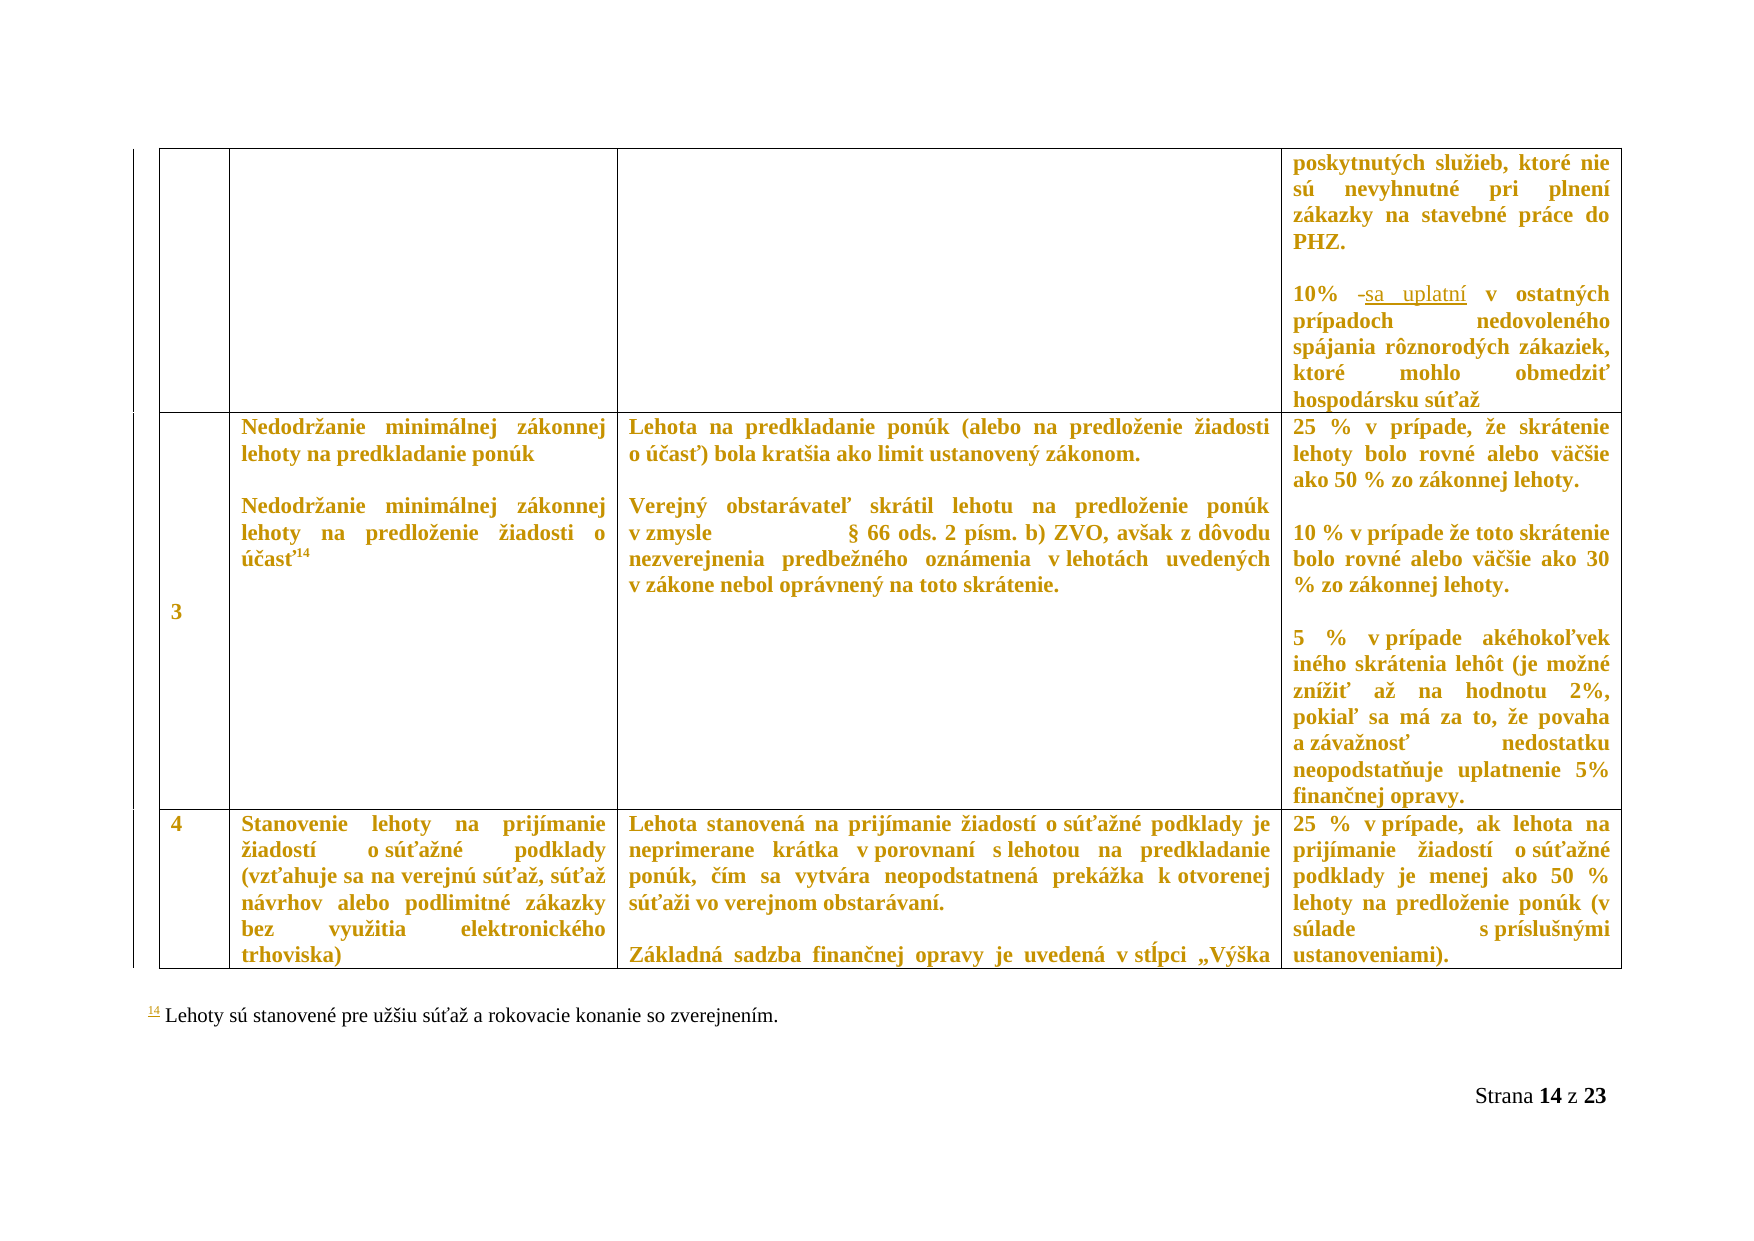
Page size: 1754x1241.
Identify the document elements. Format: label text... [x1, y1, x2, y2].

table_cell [618, 149, 1281, 412]
table_cell Nedodržanie minimálnej zákonnej lehoty na predkladanie ponúk Nedodržanie minimálnej zákonnej lehoty na predloženie žiadosti o účasť [230, 413, 617, 808]
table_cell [230, 149, 617, 412]
table_cell 4 [160, 810, 229, 968]
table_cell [1282, 810, 1621, 968]
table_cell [618, 810, 1281, 968]
table_cell 2 [160, 149, 229, 412]
table_cell 3 [160, 413, 229, 808]
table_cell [1282, 149, 1621, 412]
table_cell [230, 810, 617, 968]
table_cell 25 % v prípade, že skrátenie lehoty bolo rovné alebo väčšie ako 50 % zo zákonnej lehoty. 10 % v prípade že toto skrátenie bolo rovné alebo väčšie ako 30 % zo zákonnej lehoty. 5 % v prípade akéhokoľvek iného skrátenia lehôt (je možné znížiť až na hodnotu 2%, pokiaľ sa má za to, že povaha a závažnosť nedostatku neopodstatňuje uplatnenie 5% finančnej opravy. [1282, 413, 1621, 808]
table_cell Lehota na predkladanie ponúk (alebo na predloženie žiadosti o účasť) bola kratšia ako limit ustanovený zákonom. Verejný obstarávateľ skrátil lehotu na predloženie ponúk v zmysle § 66 ods. 2 písm. b) ZVO, avšak z dôvodu nezverejnenia predbežného oznámenia v lehotách uvedených v zákone nebol oprávnený na toto skrátenie. [618, 413, 1281, 808]
